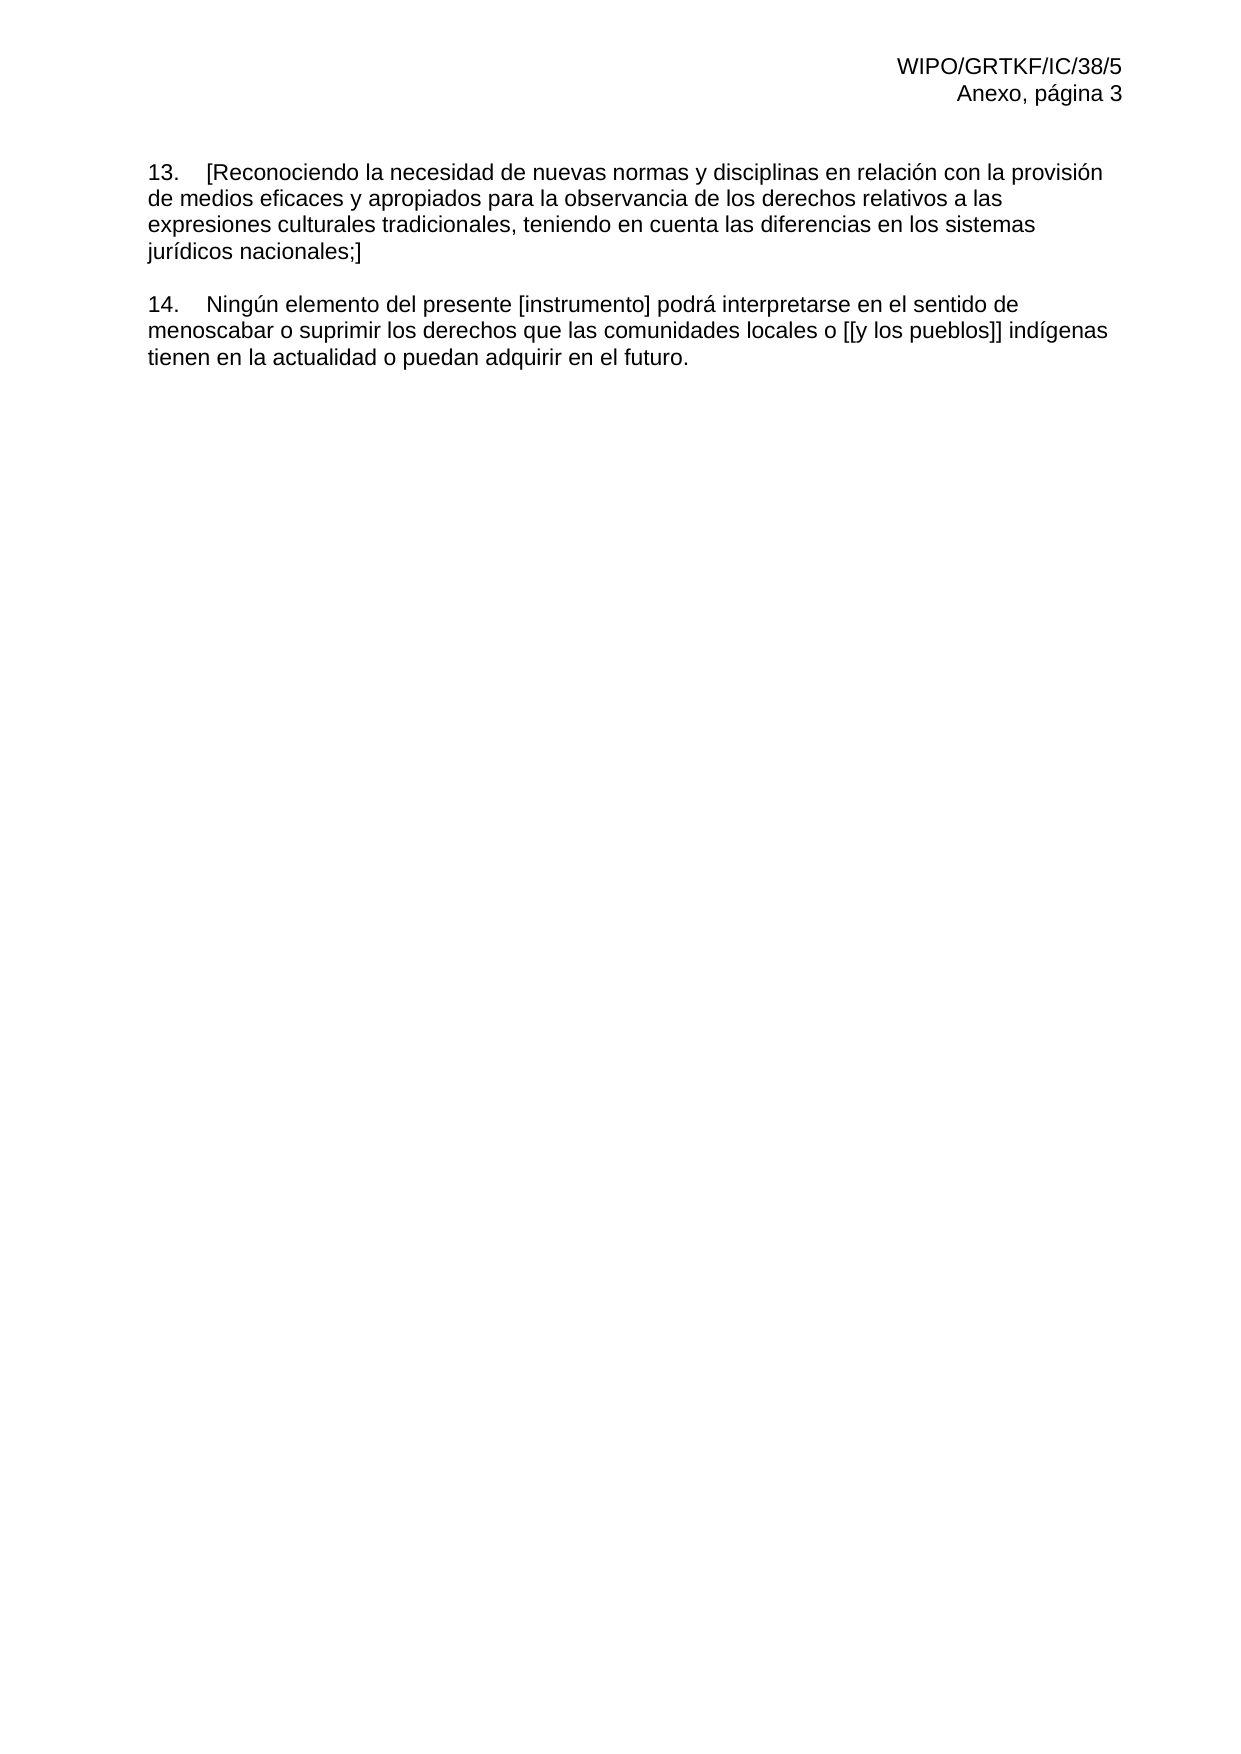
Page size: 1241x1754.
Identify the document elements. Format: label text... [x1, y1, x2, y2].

text 13. [Reconociendo la necesidad de nuevas normas y disciplinas en relación con la provisión de medios eficaces y apropiados para la observancia de los derechos relativos a las expresiones culturales tradicionales, teniendo en cuenta las diferencias en los sistemas jurídicos nacionales;] [148, 159, 1122, 264]
text 14. Ningún elemento del presente [instrumento] podrá interpretarse en el sentido de menoscabar o suprimir los derechos que las comunidades locales o [[y los pueblos]] indígenas tienen en la actualidad o puedan adquirir en el futuro. [148, 291, 1122, 370]
